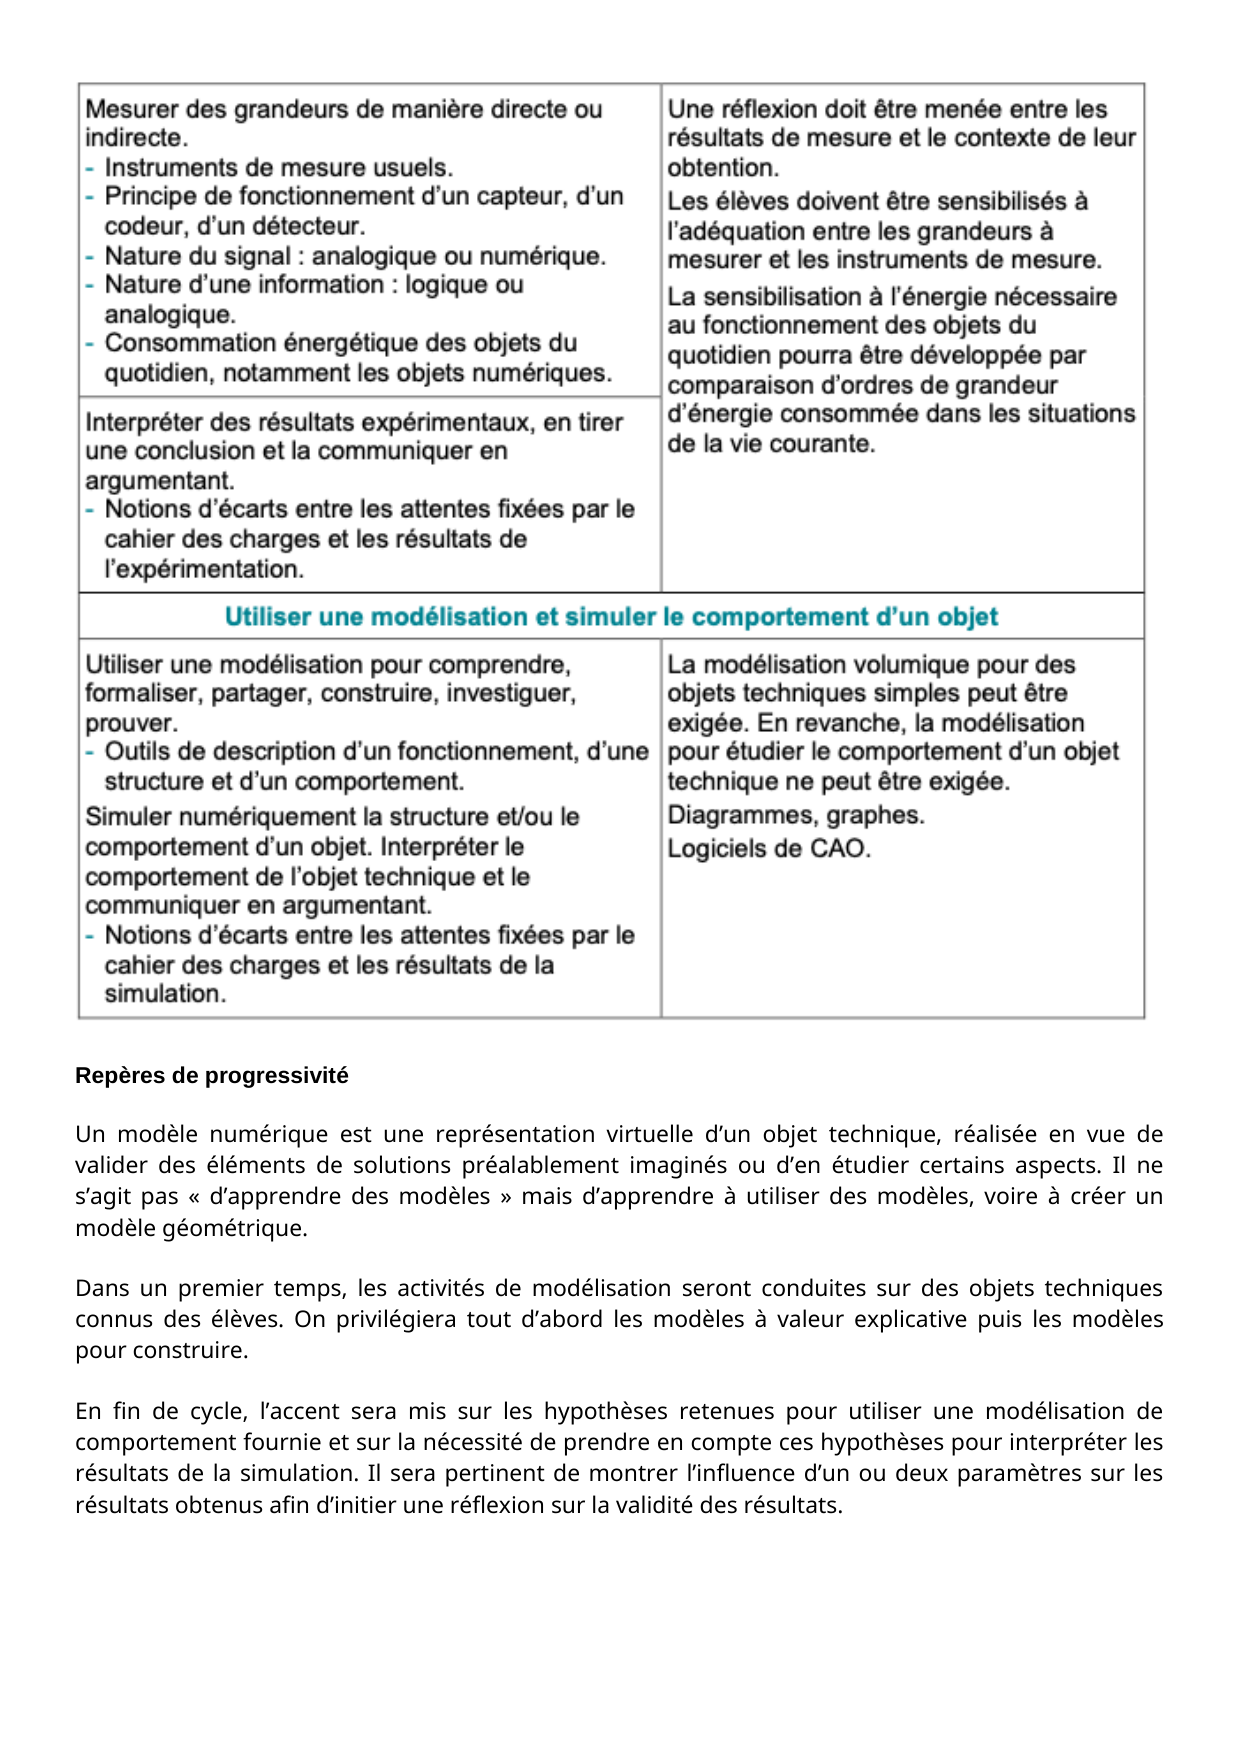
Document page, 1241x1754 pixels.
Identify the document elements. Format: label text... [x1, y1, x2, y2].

text Repères de progressivité [75, 1062, 1165, 1089]
text En fin de cycle, l’accent sera mis sur les hypothèses retenues pour utiliser une modélisation de comportement fournie et sur la nécessité de prendre en compte ces hypothèses pour interpréter les résultats de la simulation. Il sera pertinent de montrer l’influence d’un ou deux paramètres sur les résultats obtenus afin d’initier une réflexion sur la validité des résultats. [75, 1395, 1165, 1520]
text Un modèle numérique est une représentation virtuelle d’un objet technique, réalisée en vue de valider des éléments de solutions préalablement imaginés ou d’en étudier certains aspects. Il ne s’agit pas « d’apprendre des modèles » mais d’apprendre à utiliser des modèles, voire à créer un modèle géométrique. [75, 1118, 1165, 1243]
text Dans un premier temps, les activités de modélisation seront conduites sur des objets techniques connus des élèves. On privilégiera tout d’abord les modèles à valeur explicative puis les modèles pour construire. [75, 1272, 1165, 1366]
picture [75, 75, 1165, 1029]
